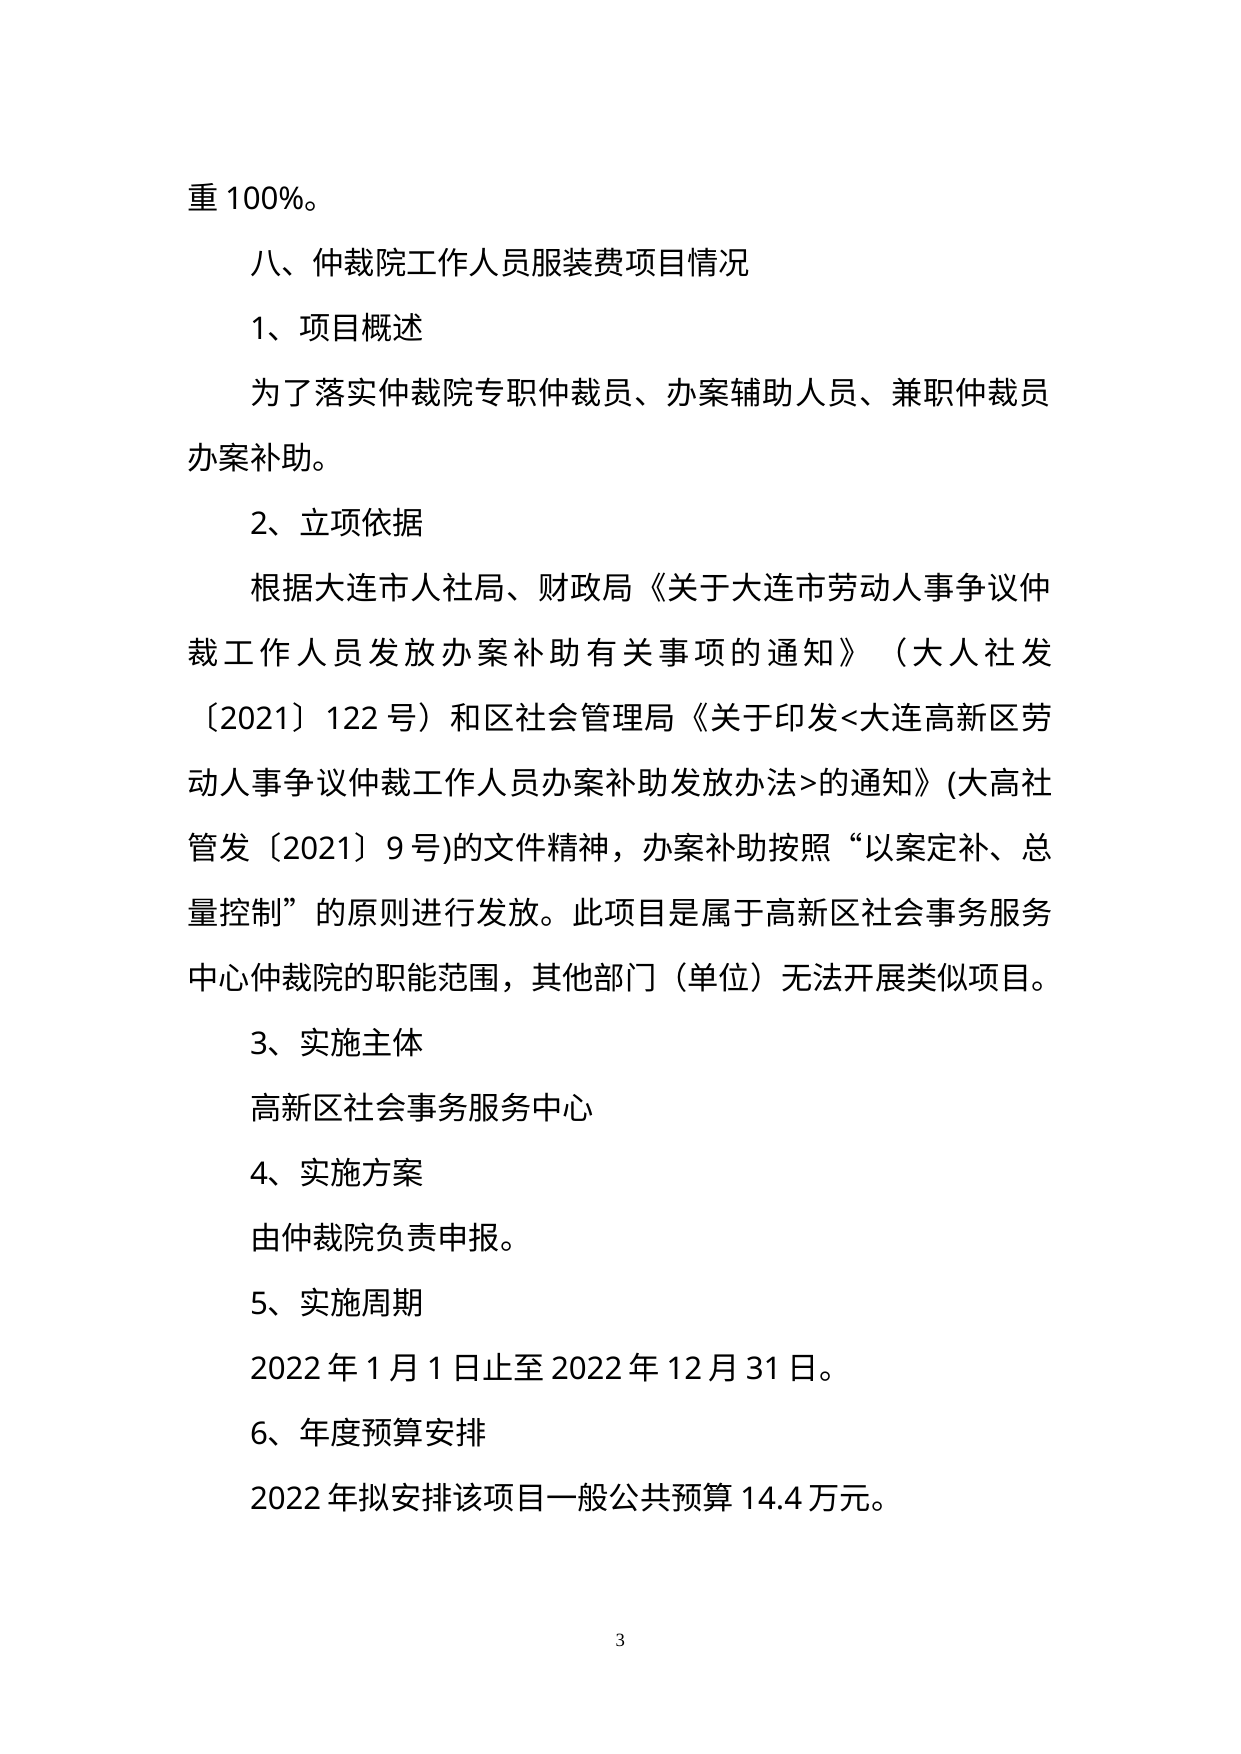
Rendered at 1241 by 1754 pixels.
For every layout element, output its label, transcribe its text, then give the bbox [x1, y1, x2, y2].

text 由仲裁院负责申报。 [187, 1203, 1053, 1268]
text 4、实施方案 [187, 1138, 1053, 1203]
text 6、年度预算安排 [187, 1398, 1053, 1463]
text 2、立项依据 [187, 488, 1053, 553]
text 3、实施主体 [187, 1008, 1053, 1073]
text 1、项目概述 [187, 293, 1053, 358]
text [187, 163, 1053, 228]
text 根据大连市人社局、财政局《关于大连市劳动人事争议仲裁工作人员发放办案补助有关事项的通知》（大人社发〔2021〕122号）和区社会管理局《关于印发<大连高新区劳动人事争议仲裁工作人员办案补助发放办法>的通知》(大高社管发〔2021〕9号)的文件精神，办案补助按照“以案定补、总量控制”的原则进行发放。此项目是属于高新区社会事务服务中心仲裁院的职能范围，其他部门（单位）无法开展类似项目。 [187, 553, 1053, 1008]
text 为了落实仲裁院专职仲裁员、办案辅助人员、兼职仲裁员办案补助。 [187, 358, 1053, 488]
text 高新区社会事务服务中心 [187, 1073, 1053, 1138]
text 5、实施周期 [187, 1268, 1053, 1333]
text 八、仲裁院工作人员服装费项目情况 [187, 228, 1053, 293]
text 2022年拟安排该项目一般公共预算14.4万元。 [187, 1463, 1053, 1528]
text 2022年1月1日止至2022年12月31日。 [187, 1333, 1053, 1398]
